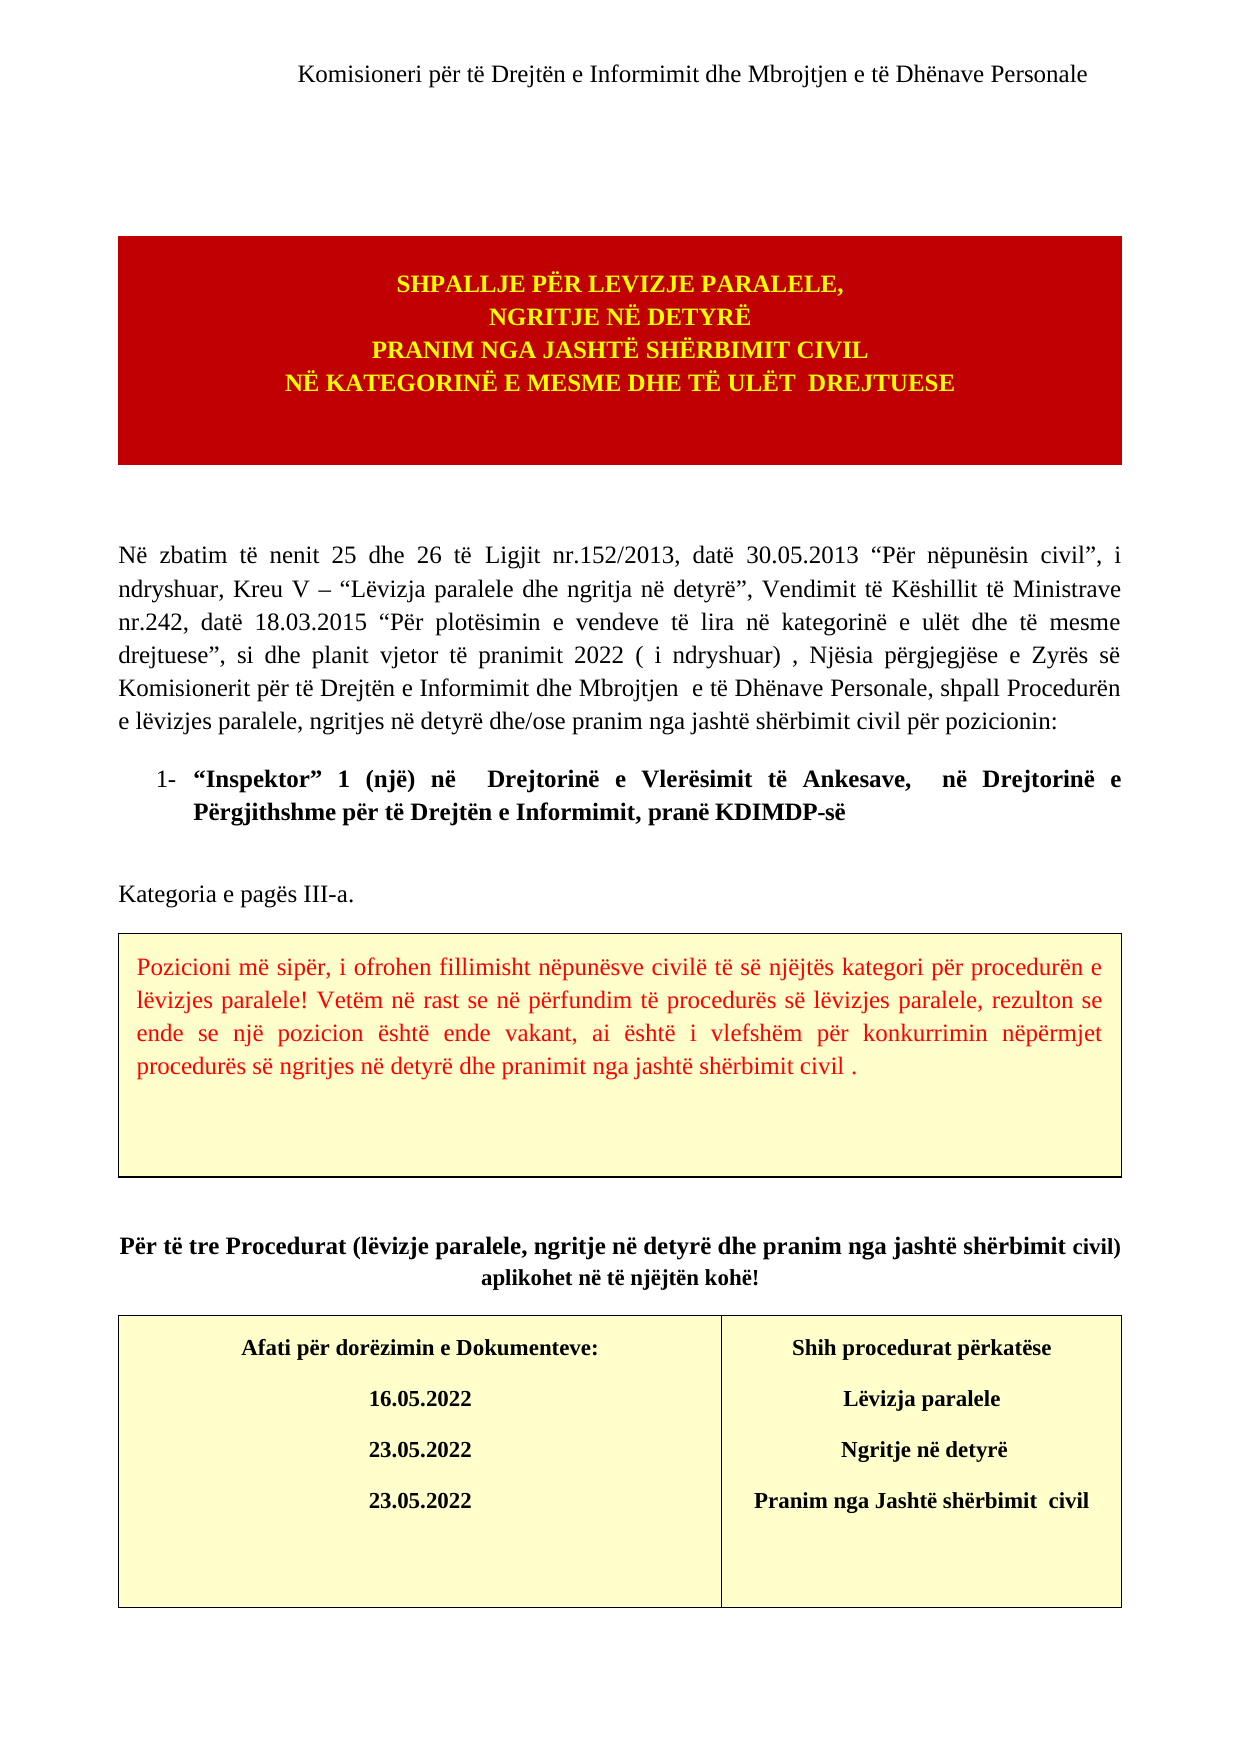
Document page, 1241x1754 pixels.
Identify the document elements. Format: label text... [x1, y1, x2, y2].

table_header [119, 1316, 721, 1607]
text NGRITJE NË DETYRË [118, 302, 1122, 331]
text PRANIM NGA JASHTË SHËRBIMIT CIVIL [118, 335, 1122, 364]
text Në zbatim të nenit 25 dhe 26 të Ligjit nr.152/2013, datë 30.05.2013 “Për nëpunësin civil”, i ndryshuar, Kreu V – “Lëvizja paralele dhe ngritja në detyrë”, Vendimit të Këshillit të Ministrave nr.242, datë 18.03.2015 “Për plotësimin e vendeve të lira në kategorinë e ulët dhe të mesme drejtuese”, si dhe planit vjetor të pranimit 2022 ( i ndryshuar) , Njësia përgjegjëse e Zyrës së Komisionerit për të Drejtën e Informimit dhe Mbrojtjen e të Dhënave Personale, shpall Procedurën e lëvizjes paralele, ngritjes në detyrë dhe/ose pranim nga jashtë shërbimit civil për pozicionin: [118, 541, 1122, 734]
table_header Pozicioni më sipër, i ofrohen fillimisht nëpunësve civilë të së njëjtës kategori për procedurën e lëvizjes paralele! Vetëm në rast se në përfundim të procedurës së lëvizjes paralele, rezulton se ende se një pozicion është ende vakant, ai është i vlefshëm për konkurrimin nëpërmjet procedurës së ngritjes në detyrë dhe pranimit nga jashtë shërbimit civil . [119, 934, 1121, 1176]
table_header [722, 1316, 1121, 1607]
text Kategoria e pagës III-a. [118, 879, 1122, 908]
list “Inspektor” 1 (një) në Drejtorinë e Vlerësimit të Ankesave, në Drejtorinë e Përgjithshme për të Drejtën e Informimit, pranë KDIMDP-së [156, 764, 1122, 826]
text Për të tre Procedurat (lëvizje paralele, ngritje në detyrë dhe pranim nga jashtë shërbimit civil) aplikohet në të njëjtën kohë! [118, 1231, 1122, 1290]
text SHPALLJE PËR LEVIZJE PARALELE, [118, 269, 1122, 298]
text NË KATEGORINË E MESME DHE TË ULËT DREJTUESE [118, 368, 1122, 462]
